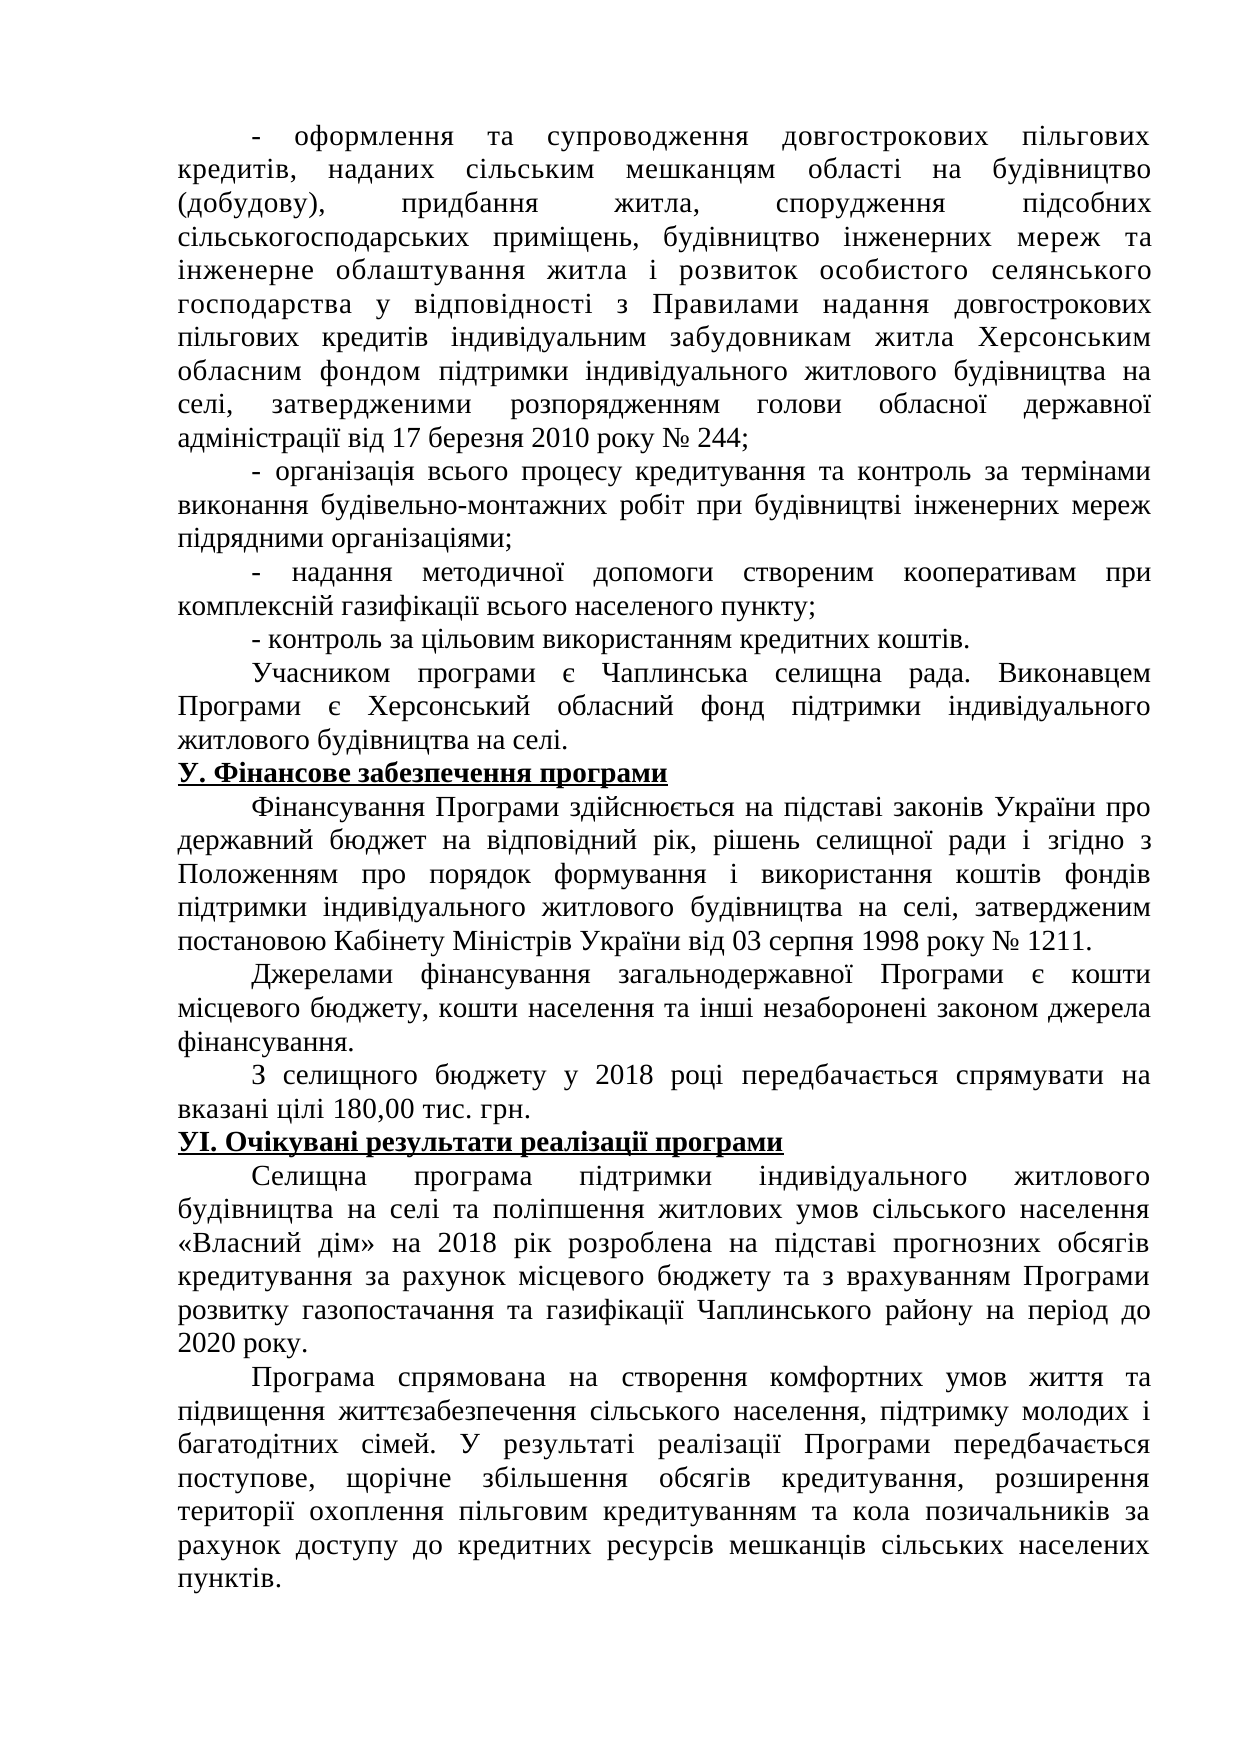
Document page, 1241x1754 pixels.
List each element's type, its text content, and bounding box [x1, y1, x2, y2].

text - контроль за цільовим використанням кредитних коштів. [177, 621, 1152, 655]
text - оформлення та супроводження довгострокових пільгових кредитів, наданих сільським мешканцям області на будівництво (добудову), придбання житла, спорудження підсобних сільськогосподарських приміщень, будівництво інженерних мереж та інженерне облаштування житла і розвиток особистого селянського господарства у відповідності з Правилами надання довгострокових пільгових кредитів індивідуальним забудовникам житла Херсонським обласним фондом підтримки індивідуального житлового будівництва на селі, затвердженими розпорядженням голови обласної державної адміністрації від 17 березня 2010 року № 244; [177, 118, 1152, 453]
text УІ. Очікувані результати реалізації програми [177, 1124, 1152, 1158]
text Селищна програма підтримки індивідуального житлового будівництва на селі та поліпшення житлових умов сільського населення «Власний дім» на 2018 рік розроблена на підставі прогнозних обсягів кредитування за рахунок місцевого бюджету та з врахуванням Програми розвитку газопостачання та газифікації Чаплинського району на період до 2020 року. [177, 1158, 1152, 1359]
text З селищного бюджету у 2018 році передбачається спрямувати на вказані цілі 180,00 тис. грн. [177, 1057, 1152, 1124]
text Фінансування Програми здійснюється на підставі законів України про державний бюджет на відповідний рік, рішень селищної ради і згідно з Положенням про порядок формування і використання коштів фондів підтримки індивідуального житлового будівництва на селі, затвердженим постановою Кабінету Міністрів України від 03 серпня 1998 року № 1211. [177, 789, 1152, 957]
text У. Фінансове забезпечення програми [177, 755, 1152, 789]
text - організація всього процесу кредитування та контроль за термінами виконання будівельно-монтажних робіт при будівництві інженерних мереж підрядними організаціями; [177, 453, 1152, 554]
text Джерелами фінансування загальнодержавної Програми є кошти місцевого бюджету, кошти населення та інші незаборонені законом джерела фінансування. [177, 957, 1152, 1057]
text - надання методичної допомоги створеним кооперативам при комплексній газифікації всього населеного пункту; [177, 554, 1152, 621]
text Програма спрямована на створення комфортних умов життя та підвищення життєзабезпечення сільського населення, підтримку молодих і багатодітних сімей. У результаті реалізації Програми передбачається поступове, щорічне збільшення обсягів кредитування, розширення території охоплення пільговим кредитуванням та кола позичальників за рахунок доступу до кредитних ресурсів мешканців сільських населених пунктів. [177, 1359, 1152, 1594]
text Учасником програми є Чаплинська селищна рада. Виконавцем Програми є Херсонський обласний фонд підтримки індивідуального житлового будівництва на селі. [177, 655, 1152, 755]
